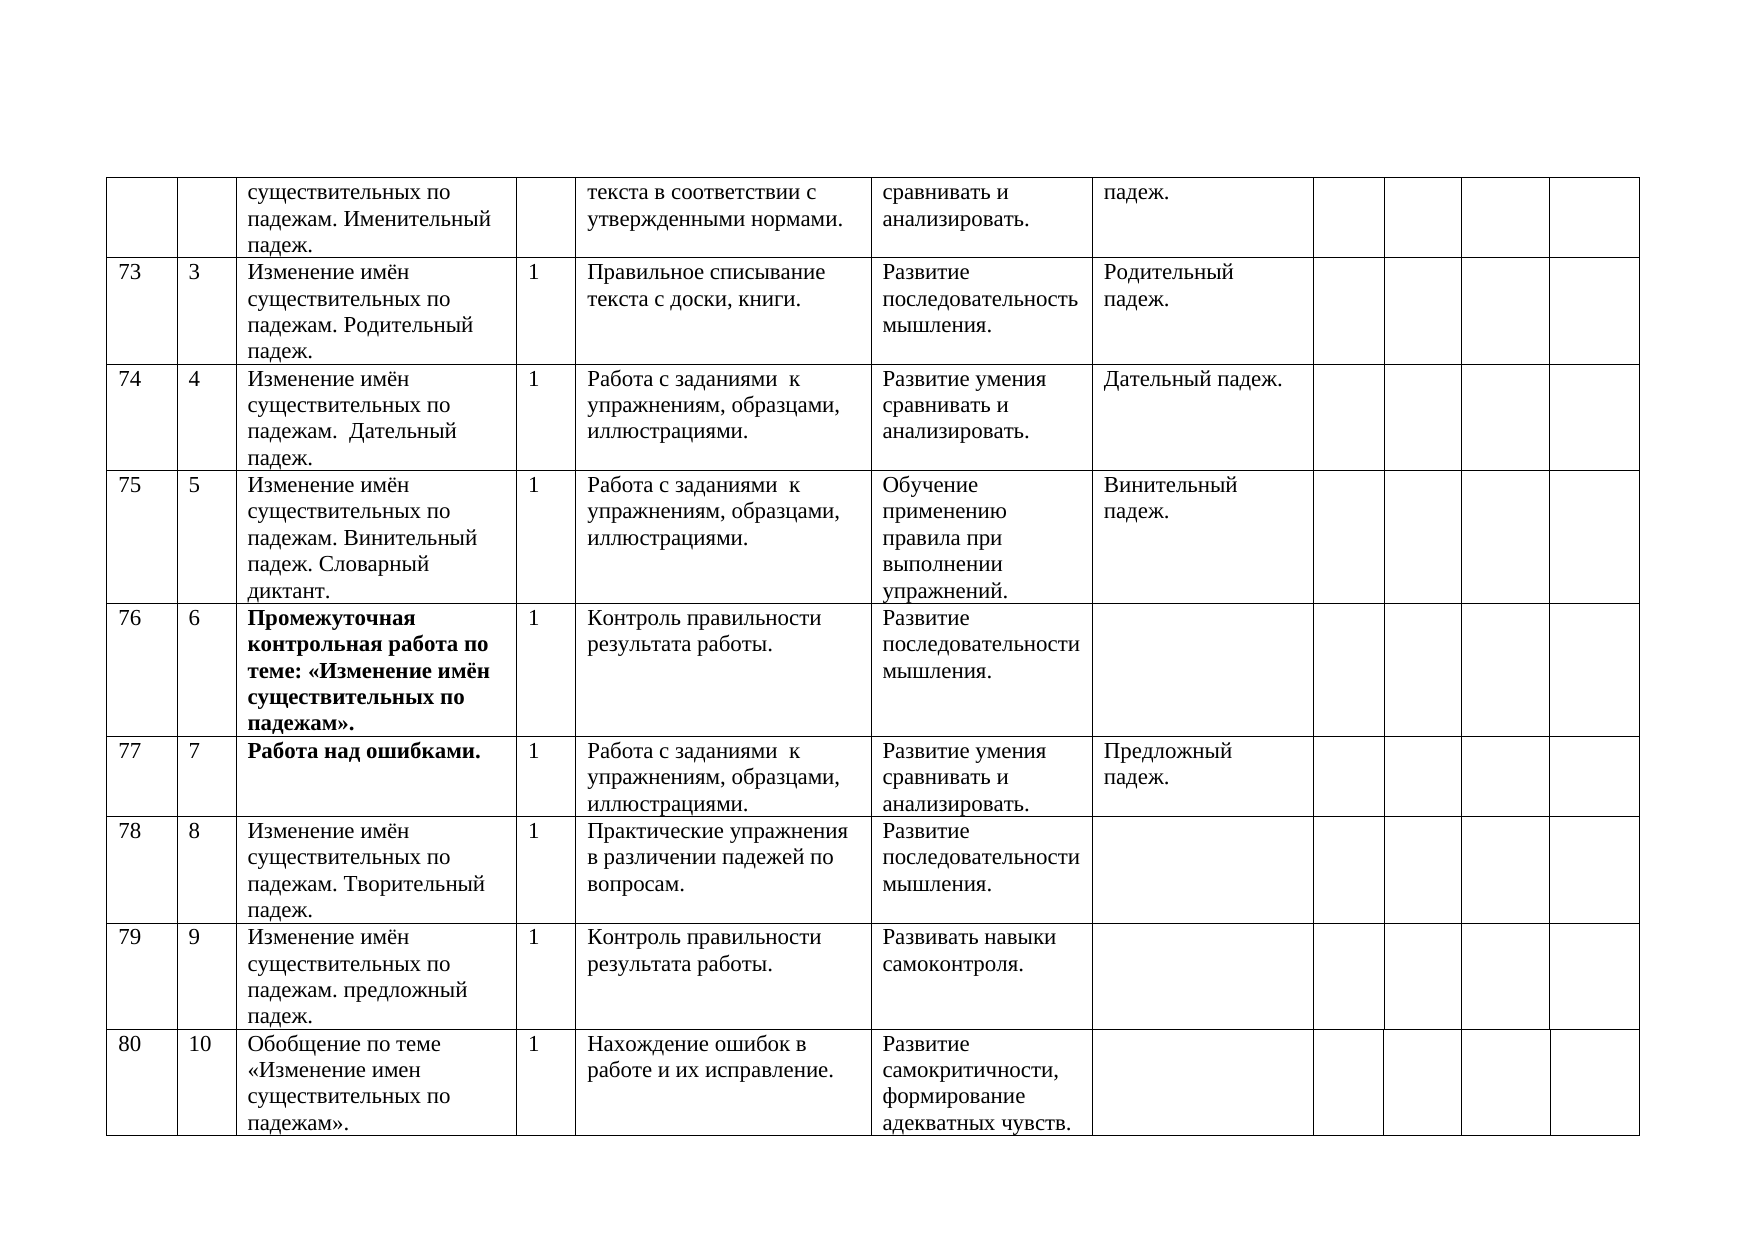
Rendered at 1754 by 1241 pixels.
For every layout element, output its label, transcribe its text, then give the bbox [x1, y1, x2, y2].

table_cell [1385, 258, 1461, 364]
table_cell 1 [517, 178, 575, 257]
table_cell Дательный падеж. [1093, 365, 1313, 470]
table_cell [1093, 604, 1313, 736]
table_cell [1462, 178, 1549, 257]
table_cell [1093, 817, 1313, 922]
table_cell 77 [107, 737, 177, 816]
table_cell Изменение имён существительных по падежам. Винительный падеж. Словарный диктант. [237, 471, 516, 603]
table_cell 79 [107, 924, 177, 1029]
table_cell 1 [517, 924, 575, 1029]
table_cell [1385, 178, 1461, 257]
table_cell [1550, 817, 1639, 922]
table_cell 76 [107, 604, 177, 736]
table_cell [1385, 924, 1461, 1029]
table_cell [1550, 924, 1639, 1029]
table_cell Обобщение по теме «Изменение имен существительных по падежам». [237, 1030, 516, 1135]
table_cell 1 [517, 817, 575, 922]
table_cell Развитие умения сравнивать и анализировать. [872, 365, 1092, 470]
table_cell Изменение имён существительных по падежам. Творительный падеж. [237, 817, 516, 922]
table_cell Именительный падеж. [1093, 178, 1313, 257]
table_cell 7 [178, 737, 236, 816]
table_cell [1314, 365, 1384, 470]
table_cell 4 [178, 365, 236, 470]
table_cell Контроль правильности результата работы. [576, 604, 871, 736]
table_cell Обучение применению правила при выполнении упражнений. [872, 471, 1092, 603]
table_cell Контроль правильности результата работы. [576, 924, 871, 1029]
table_cell [1385, 737, 1461, 816]
table_cell Винительный падеж. [1093, 471, 1313, 603]
table_cell [1093, 1030, 1313, 1135]
table_cell [1385, 604, 1461, 736]
table_cell [1314, 924, 1384, 1029]
table_cell [1385, 817, 1461, 922]
table_cell Работа с заданиями к упражнениям, образцами, иллюстрациями. [576, 471, 871, 603]
table_cell 78 [107, 817, 177, 922]
table_cell 6 [178, 604, 236, 736]
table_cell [237, 178, 516, 257]
table_cell 8 [178, 817, 236, 922]
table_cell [576, 178, 871, 257]
table_cell [1314, 178, 1384, 257]
table_cell [1462, 365, 1549, 470]
table_cell 10 [178, 1030, 236, 1135]
table_cell Правильное списывание текста с доски, книги. [576, 258, 871, 364]
table_cell [1314, 1030, 1383, 1135]
table_cell Развитие последовательность мышления. [872, 258, 1092, 364]
table_cell 80 [107, 1030, 177, 1135]
table_cell [1550, 365, 1639, 470]
table_cell 1 [517, 471, 575, 603]
table_cell 75 [107, 471, 177, 603]
table_cell 3 [178, 258, 236, 364]
table_cell 2 [178, 178, 236, 257]
table_cell Развитие последовательности мышления. [872, 604, 1092, 736]
table_cell Изменение имён существительных по падежам. Родительный падеж. [237, 258, 516, 364]
table_cell 74 [107, 365, 177, 470]
table_cell [1462, 924, 1549, 1029]
table_cell [1462, 258, 1549, 364]
table_cell [1550, 604, 1639, 736]
table_cell 1 [517, 365, 575, 470]
table_cell Нахождение ошибок в работе и их исправление. [576, 1030, 871, 1135]
table_cell [1550, 471, 1639, 603]
table_cell [1550, 737, 1639, 816]
table_cell Промежуточная контрольная работа по теме: «Изменение имён существительных по падежам». [237, 604, 516, 736]
table_cell Родительный падеж. [1093, 258, 1313, 364]
table_cell [1314, 471, 1384, 603]
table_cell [872, 178, 1092, 257]
table_cell Предложный падеж. [1093, 737, 1313, 816]
table_cell [1314, 817, 1384, 922]
table_cell [1551, 1030, 1639, 1135]
table_cell [1550, 178, 1639, 257]
table_cell [1462, 737, 1549, 816]
table_cell 72 [107, 178, 177, 257]
table_cell [1550, 258, 1639, 364]
table_cell 5 [178, 471, 236, 603]
table_cell [1385, 365, 1461, 470]
table_cell [1462, 1030, 1550, 1135]
table_cell 1 [517, 737, 575, 816]
table_cell 1 [517, 1030, 575, 1135]
table_cell Изменение имён существительных по падежам. Дательный падеж. [237, 365, 516, 470]
table_cell Изменение имён существительных по падежам. предложный падеж. [237, 924, 516, 1029]
table_cell [1314, 258, 1384, 364]
table_cell [1314, 737, 1384, 816]
table_cell [1462, 817, 1549, 922]
table_cell Развитие умения сравнивать и анализировать. [872, 737, 1092, 816]
table_cell 1 [517, 258, 575, 364]
table_cell [1384, 1030, 1461, 1135]
table_cell [1314, 604, 1384, 736]
table_cell Практические упражнения в различении падежей по вопросам. [576, 817, 871, 922]
table_cell [1385, 471, 1461, 603]
table_cell Развитие самокритичности, формирование адекватных чувств. [872, 1030, 1092, 1135]
table_cell [1462, 471, 1549, 603]
table_cell 1 [517, 604, 575, 736]
table_cell [1462, 604, 1549, 736]
table_cell Работа над ошибками. [237, 737, 516, 816]
table_cell 9 [178, 924, 236, 1029]
table_cell Развивать навыки самоконтроля. [872, 924, 1092, 1029]
table_cell 73 [107, 258, 177, 364]
table_cell Развитие последовательности мышления. [872, 817, 1092, 922]
table_cell Работа с заданиями к упражнениям, образцами, иллюстрациями. [576, 365, 871, 470]
table_cell Работа с заданиями к упражнениям, образцами, иллюстрациями. [576, 737, 871, 816]
table_cell [1093, 924, 1313, 1029]
